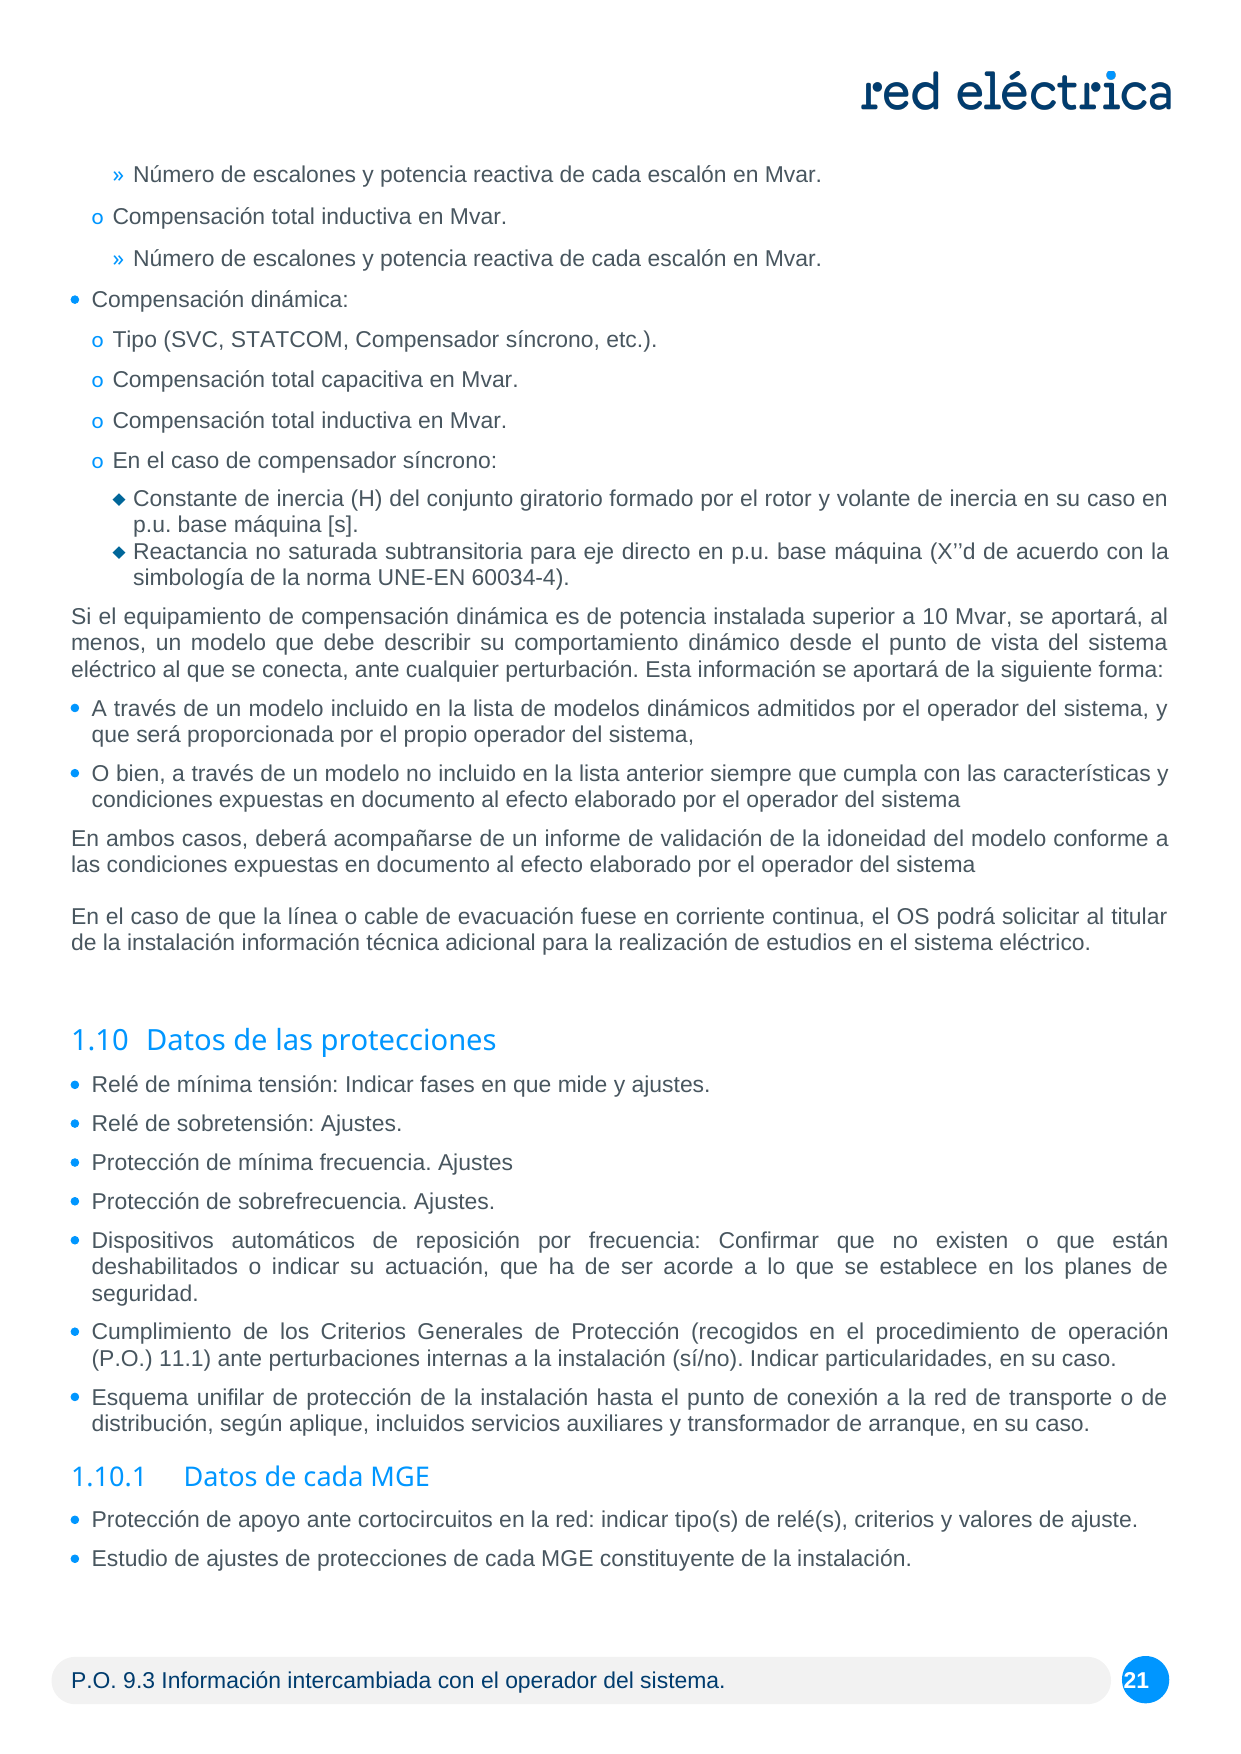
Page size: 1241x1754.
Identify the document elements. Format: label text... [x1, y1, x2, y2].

list Tipo (SVC, STATCOM, Compensador síncrono, etc.). [91, 325, 1169, 353]
list Número de escalones y potencia reactiva de cada escalón en Mvar. [112, 242, 1169, 274]
list Constante de inercia (H) del conjunto giratorio formado por el rotor y volante de inercia en su caso en p.u. base máquina [s]. [112, 485, 1169, 538]
list Número de escalones y potencia reactiva de cada escalón en Mvar. [112, 158, 1169, 189]
list Esquema unifilar de protección de la instalación hasta el punto de conexión a la red de transporte o de distribución, según aplique, incluidos servicios auxiliares y transformador de arranque, en su caso. [71, 1383, 1169, 1436]
text Datos de las protecciones [71, 1019, 1169, 1059]
list En el caso de compensador síncrono: [91, 447, 1169, 474]
list A través de un modelo incluido en la lista de modelos dinámicos admitidos por el operador del sistema, y que será proporcionada por el propio operador del sistema, [71, 694, 1169, 747]
list Relé de sobretensión: Ajustes. [71, 1110, 1169, 1137]
list Relé de mínima tensión: Indicar fases en que mide y ajustes. [71, 1071, 1169, 1098]
text Si el equipamiento de compensación dinámica es de potencia instalada superior a 10 Mvar, se aportará, al menos, un modelo que debe describir su comportamiento dinámico desde el punto de vista del sistema eléctrico al que se conecta, ante cualquier perturbación. Esta información se aportará de la siguiente forma: [71, 603, 1169, 682]
list Protección de sobrefrecuencia. Ajustes. [71, 1188, 1169, 1214]
text Datos de cada MGE [71, 1457, 1169, 1494]
picture [861, 71, 1171, 110]
list Compensación total inductiva en Mvar. [91, 406, 1169, 434]
list Reactancia no saturada subtransitoria para eje directo en p.u. base máquina (X’’d de acuerdo con la simbología de la norma UNE-EN 60034-4). [112, 538, 1169, 590]
list Dispositivos automáticos de reposición por frecuencia: Confirmar que no existen o que están deshabilitados o indicar su actuación, que ha de ser acorde a lo que se establece en los planes de seguridad. [71, 1227, 1169, 1306]
list Protección de mínima frecuencia. Ajustes [71, 1149, 1169, 1175]
text En el caso de que la línea o cable de evacuación fuese en corriente continua, el OS podrá solicitar al titular de la instalación información técnica adicional para la realización de estudios en el sistema eléctrico. [71, 903, 1169, 955]
list Compensación total capacitiva en Mvar. [91, 366, 1169, 393]
list Protección de apoyo ante cortocircuitos en la red: indicar tipo(s) de relé(s), criterios y valores de ajuste. [71, 1506, 1169, 1533]
list O bien, a través de un modelo no incluido en la lista anterior siempre que cumpla con las características y condiciones expuestas en documento al efecto elaborado por el operador del sistema [71, 760, 1169, 812]
list Compensación dinámica: [71, 286, 1169, 312]
text En ambos casos, deberá acompañarse de un informe de validación de la idoneidad del modelo conforme a las condiciones expuestas en documento al efecto elaborado por el operador del sistema [71, 825, 1169, 878]
list Cumplimiento de los Criterios Generales de Protección (recogidos en el procedimiento de operación (P.O.) 11.1) ante perturbaciones internas a la instalación (sí/no). Indicar particularidades, en su caso. [71, 1318, 1169, 1371]
list Compensación total inductiva en Mvar. [91, 202, 1169, 230]
list Estudio de ajustes de protecciones de cada MGE constituyente de la instalación. [71, 1545, 1169, 1572]
